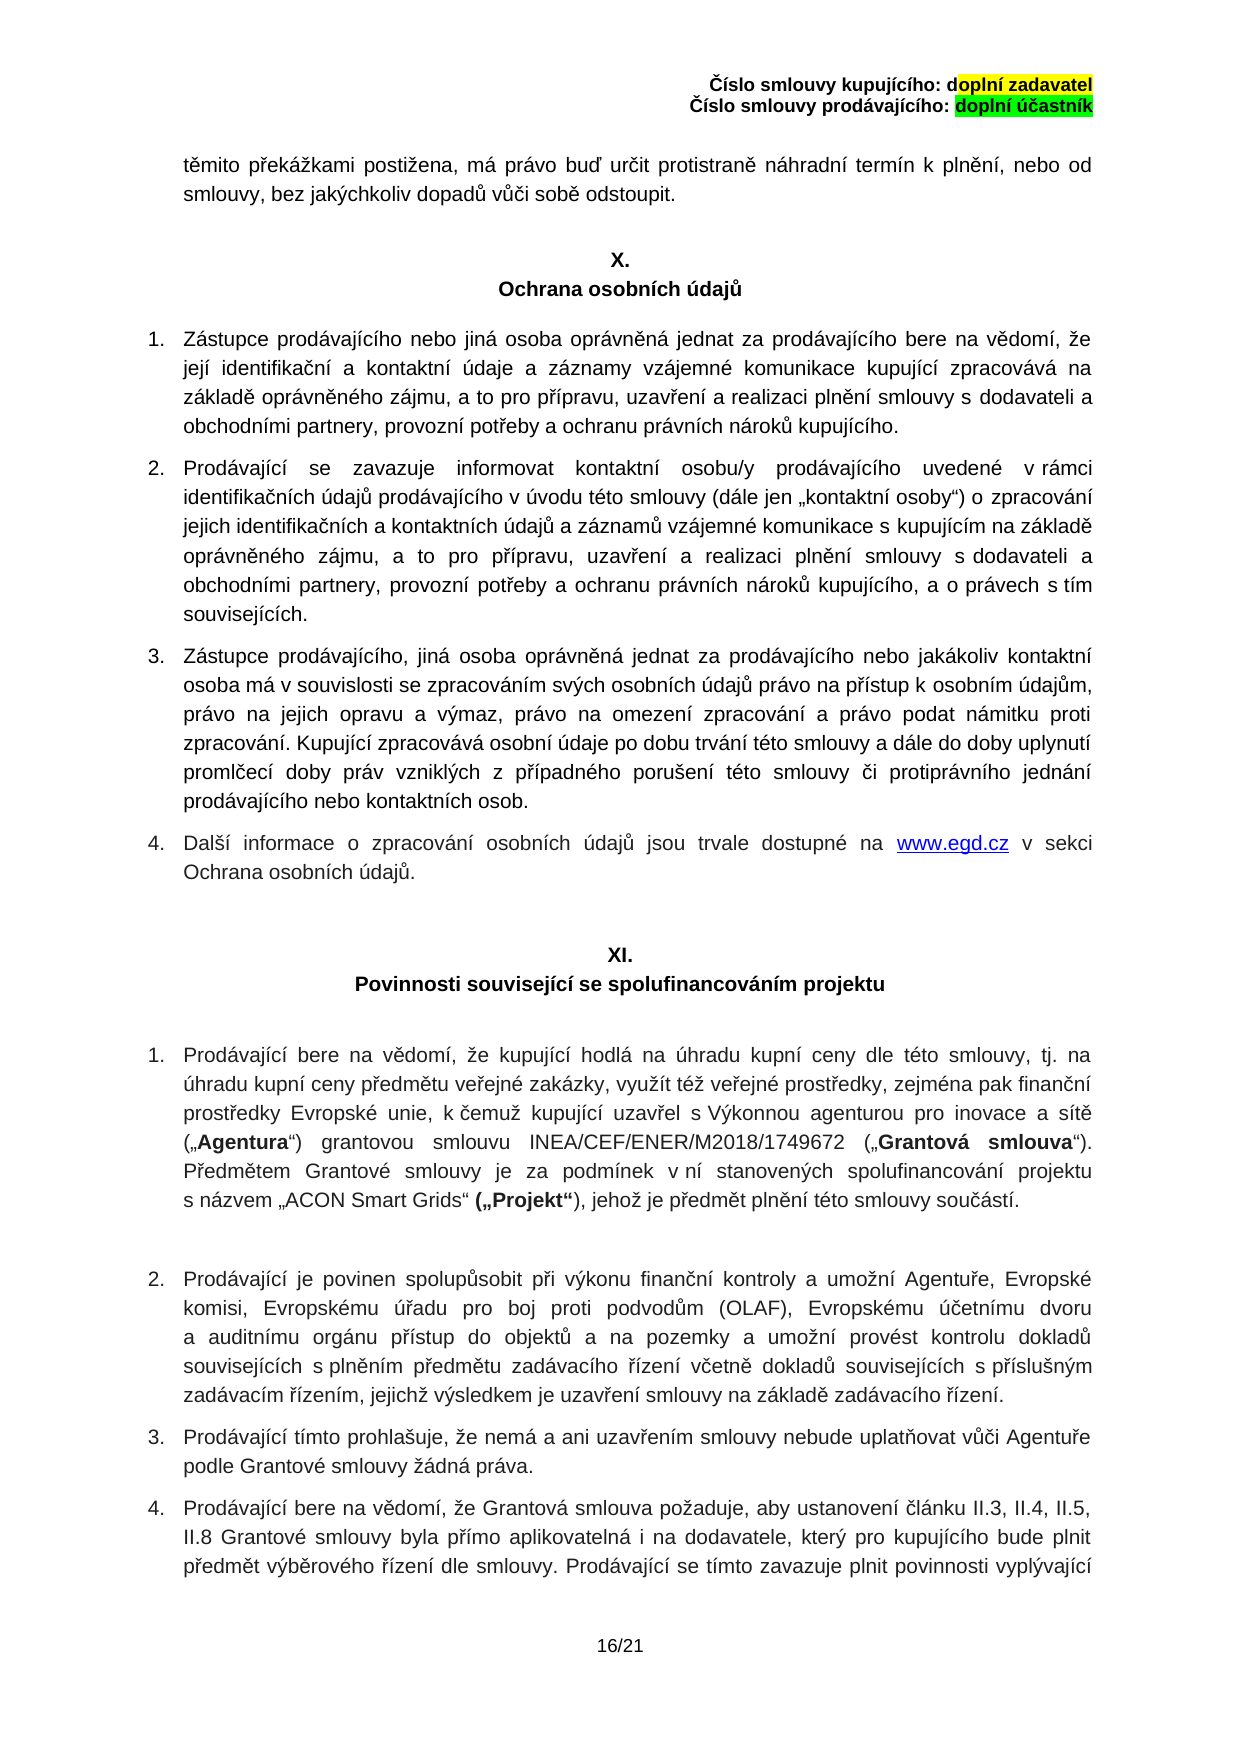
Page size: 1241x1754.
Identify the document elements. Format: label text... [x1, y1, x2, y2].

text X. [148, 242, 1093, 272]
title Zástupce prodávajícího nebo jiná osoba oprávněná jednat za prodávajícího bere na vědomí, že její identifikační a kontaktní údaje a záznamy vzájemné komunikace kupující zpracovává na základě oprávněného zájmu, a to pro přípravu, uzavření a realizaci plnění smlouvy s dodavateli a obchodními partnery, provozní potřeby a ochranu právních nároků kupujícího. [148, 322, 1093, 438]
list Další informace o zpracování osobních údajů jsou trvale dostupné na www.egd.cz v sekci Ochrana osobních údajů. [148, 826, 1093, 884]
title Prodávající se zavazuje informovat kontaktní osobu/y prodávajícího uvedené v rámci identifikačních údajů prodávajícího v úvodu této smlouvy (dále jen „kontaktní osoby“) o zpracování jejich identifikačních a kontaktních údajů a záznamů vzájemné komunikace s kupujícím na základě oprávněného zájmu, a to pro přípravu, uzavření a realizaci plnění smlouvy s dodavateli a obchodními partnery, provozní potřeby a ochranu právních nároků kupujícího, a o právech s tím souvisejících. [148, 451, 1093, 626]
list Prodávající tímto prohlašuje, že nemá a ani uzavřením smlouvy nebude uplatňovat vůči Agentuře podle Grantové smlouvy žádná práva. [148, 1419, 1093, 1478]
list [148, 148, 1093, 206]
title Zástupce prodávajícího, jiná osoba oprávněná jednat za prodávajícího nebo jakákoliv kontaktní osoba má v souvislosti se zpracováním svých osobních údajů právo na přístup k osobním údajům, právo na jejich opravu a výmaz, právo na omezení zpracování a právo podat námitku proti zpracování. Kupující zpracovává osobní údaje po dobu trvání této smlouvy a dále do doby uplynutí promlčecí doby práv vzniklých z případného porušení této smlouvy či protiprávního jednání prodávajícího nebo kontaktních osob. [148, 638, 1093, 813]
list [148, 1490, 1093, 1578]
list Prodávající je povinen spolupůsobit při výkonu finanční kontroly a umožní Agentuře, Evropské komisi, Evropskému úřadu pro boj proti podvodům (OLAF), Evropskému účetnímu dvoru a auditnímu orgánu přístup do objektů a na pozemky a umožní provést kontrolu dokladů souvisejících s plněním předmětu zadávacího řízení včetně dokladů souvisejících s příslušným zadávacím řízením, jejichž výsledkem je uzavření smlouvy na základě zadávacího řízení. [148, 1261, 1093, 1407]
text Ochrana osobních údajů [148, 272, 1093, 301]
text XI. [148, 937, 1093, 966]
text Povinnosti související se spolufinancováním projektu [148, 966, 1093, 996]
list Prodávající bere na vědomí, že kupující hodlá na úhradu kupní ceny dle této smlouvy, tj. na úhradu kupní ceny předmětu veřejné zakázky, využít též veřejné prostředky, zejména pak finanční prostředky Evropské unie, k čemuž kupující uzavřel s Výkonnou agenturou pro inovace a sítě („Agentura“) grantovou smlouvu INEA/CEF/ENER/M2018/1749672 („Grantová smlouva“). Předmětem Grantové smlouvy je za podmínek v ní stanovených spolufinancování projektu s názvem „ACON Smart Grids“ („Projekt“), jehož je předmět plnění této smlouvy součástí. [148, 1037, 1093, 1212]
